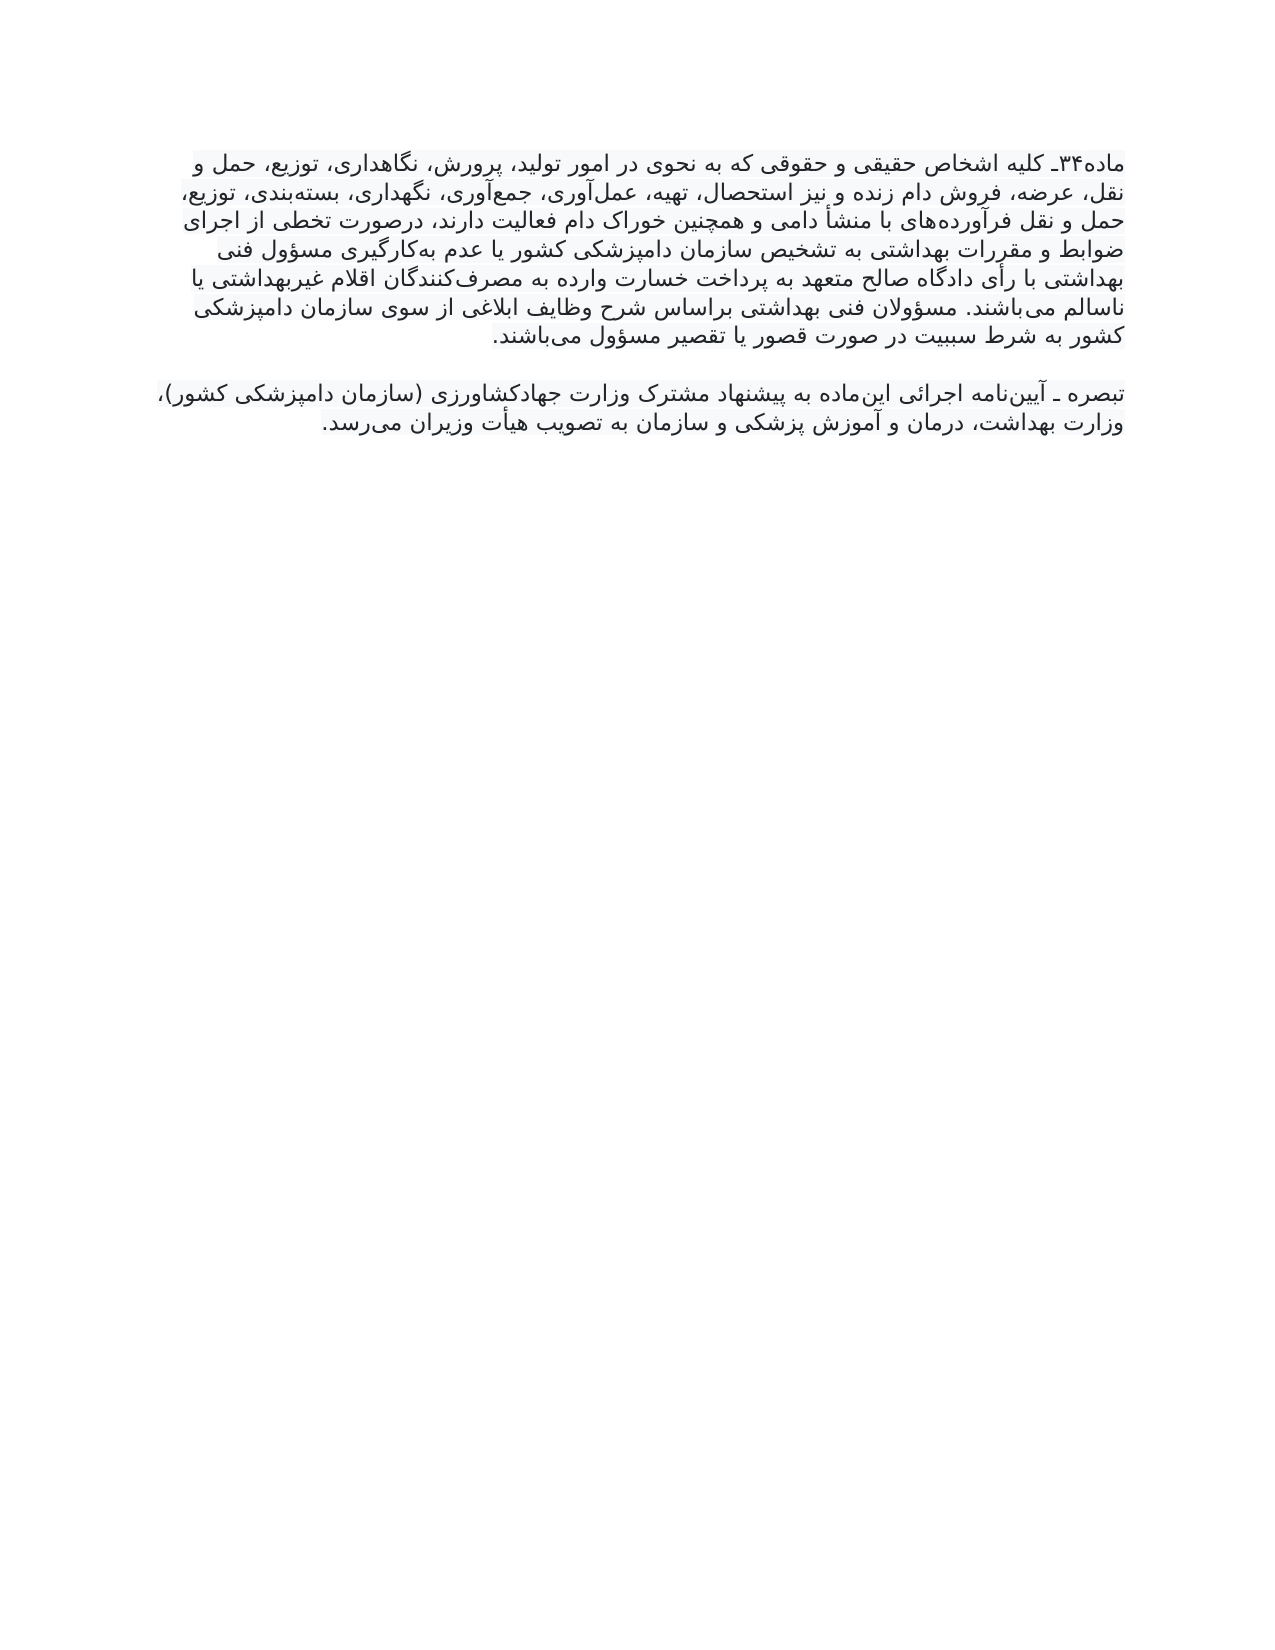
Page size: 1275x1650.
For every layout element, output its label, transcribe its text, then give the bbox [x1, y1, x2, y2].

text ماده۳۴ـ کلیه اشخاص حقیقی و حقوقی که به نحوی در امور تولید، پرورش، نگاهداری، توزیع، حمل و نقل، عرضه، فروش دام زنده و نیز استحصال، تهیه، عمل‌آوری، جمع‌آوری، نگهداری، بسته‌بندی، توزیع،‌ حمل و نقل فرآورده‌های با منشأ دامی و همچنین خوراک دام فعالیت دارند، درصورت تخطی از اجرای ضوابط و مقررات بهداشتی به تشخیص سازمان دامپزشکی کشور یا عدم به‌کارگیری مسؤول فنی بهداشتی با رأی دادگاه صالح متعهد به پرداخت خسارت وارده به مصرف‌کنندگان اقلام غیربهداشتی یا ناسالم می‌باشند. مسؤولان فنی بهداشتی براساس شرح وظایف ابلاغی از سوی سازمان دامپزشکی کشور به شرط سببیت در صورت قصور یا تقصیر مسؤول می‌باشند. تبصره ـ آیین‌نامه اجرائی این‌ماده به پیشنهاد مشترک وزارت جهادکشاورزی (سازمان دامپزشکی کشور)، وزارت بهداشت، درمان و آموزش پزشکی و سازمان به تصویب هیأت وزیران می‌رسد. [150, 150, 1125, 466]
